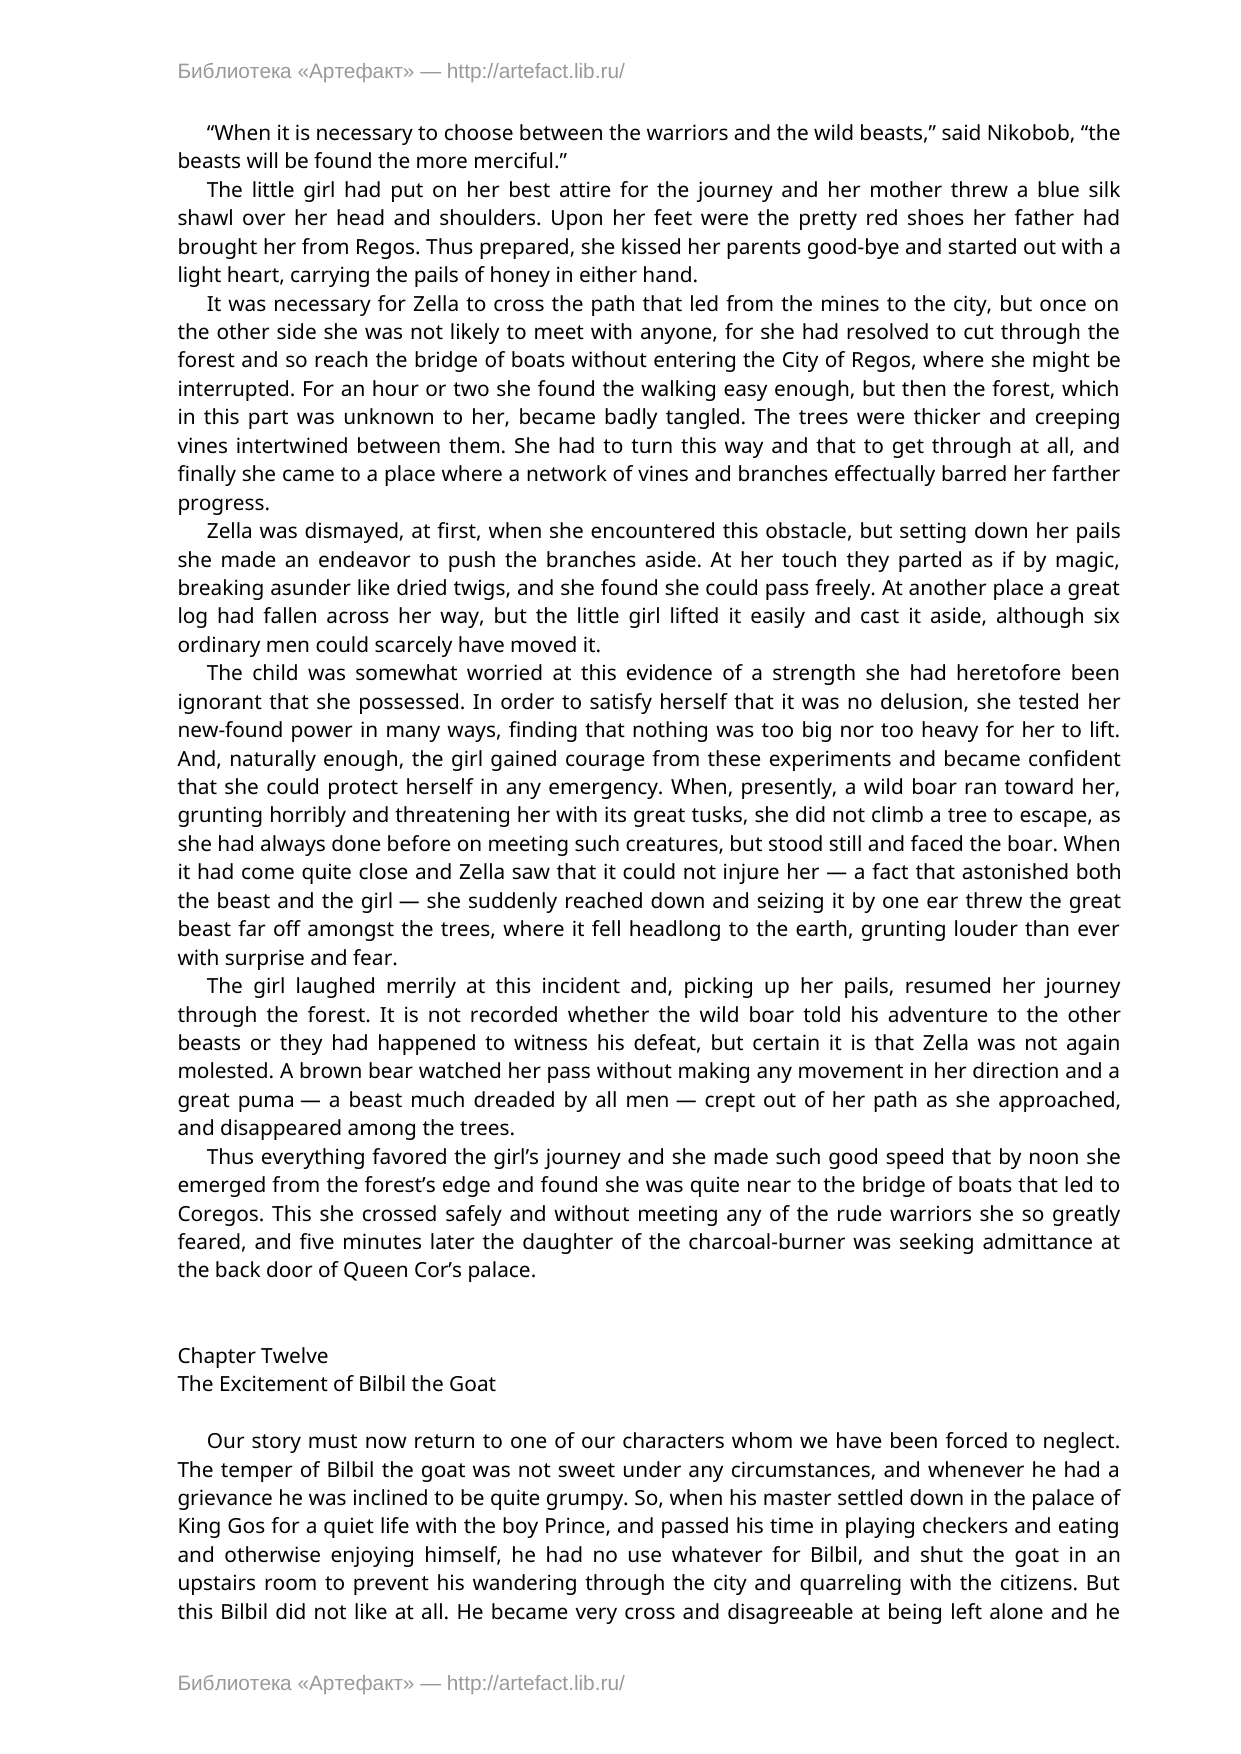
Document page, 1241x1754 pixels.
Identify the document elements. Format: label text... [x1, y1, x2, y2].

text The little girl had put on her best attire for the journey and her mother threw a blue silk shawl over her head and shoulders. Upon her feet were the pretty red shoes her father had brought her from Regos. Thus prepared, she kissed her parents good-bye and started out with a light heart, carrying the pails of honey in either hand. [177, 175, 1122, 289]
subtitle Chapter Twelve [177, 1341, 1122, 1369]
text It was necessary for Zella to cross the path that led from the mines to the city, but once on the other side she was not likely to meet with anyone, for she had resolved to cut through the forest and so reach the bridge of boats without entering the City of Regos, where she might be interrupted. For an hour or two she found the walking easy enough, but then the forest, which in this part was unknown to her, became badly tangled. The trees were thicker and creeping vines intertwined between them. She had to turn this way and that to get through at all, and finally she came to a place where a network of vines and branches effectually barred her farther progress. [177, 289, 1122, 516]
text Thus everything favored the girl’s journey and she made such good speed that by noon she emerged from the forest’s edge and found she was quite near to the bridge of boats that led to Coregos. This she crossed safely and without meeting any of the rude warriors she so greatly feared, and five minutes later the daughter of the charcoal-burner was seeking admittance at the back door of Queen Cor’s palace. [177, 1142, 1122, 1284]
text Zella was dismayed, at first, when she encountered this obstacle, but setting down her pails she made an endeavor to push the branches aside. At her touch they parted as if by magic, breaking asunder like dried twigs, and she found she could pass freely. At another place a great log had fallen across her way, but the little girl lifted it easily and cast it aside, although six ordinary men could scarcely have moved it. [177, 516, 1122, 658]
text The child was somewhat worried at this evidence of a strength she had heretofore been ignorant that she possessed. In order to satisfy herself that it was no delusion, she tested her new-found power in many ways, finding that nothing was too big nor too heavy for her to lift. And, naturally enough, the girl gained courage from these experiments and became confident that she could protect herself in any emergency. When, presently, a wild boar ran toward her, grunting horribly and threatening her with its great tusks, she did not climb a tree to escape, as she had always done before on meeting such creatures, but stood still and faced the boar. When it had come quite close and Zella saw that it could not injure her — a fact that astonished both the beast and the girl — she suddenly reached down and seizing it by one ear threw the great beast far off amongst the trees, where it fell headlong to the earth, grunting louder than ever with surprise and fear. [177, 658, 1122, 971]
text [177, 1426, 1122, 1625]
text “When it is necessary to choose between the warriors and the wild beasts,” said Nikobob, “the beasts will be found the more merciful.” [177, 118, 1122, 175]
subtitle The Excitement of Bilbil the Goat [177, 1369, 1122, 1398]
text The girl laughed merrily at this incident and, picking up her pails, resumed her journey through the forest. It is not recorded whether the wild boar told his adventure to the other beasts or they had happened to witness his defeat, but certain it is that Zella was not again molested. A brown bear watched her pass without making any movement in her direction and a great puma — a beast much dreaded by all men — crept out of her path as she approached, and disappeared among the trees. [177, 971, 1122, 1142]
